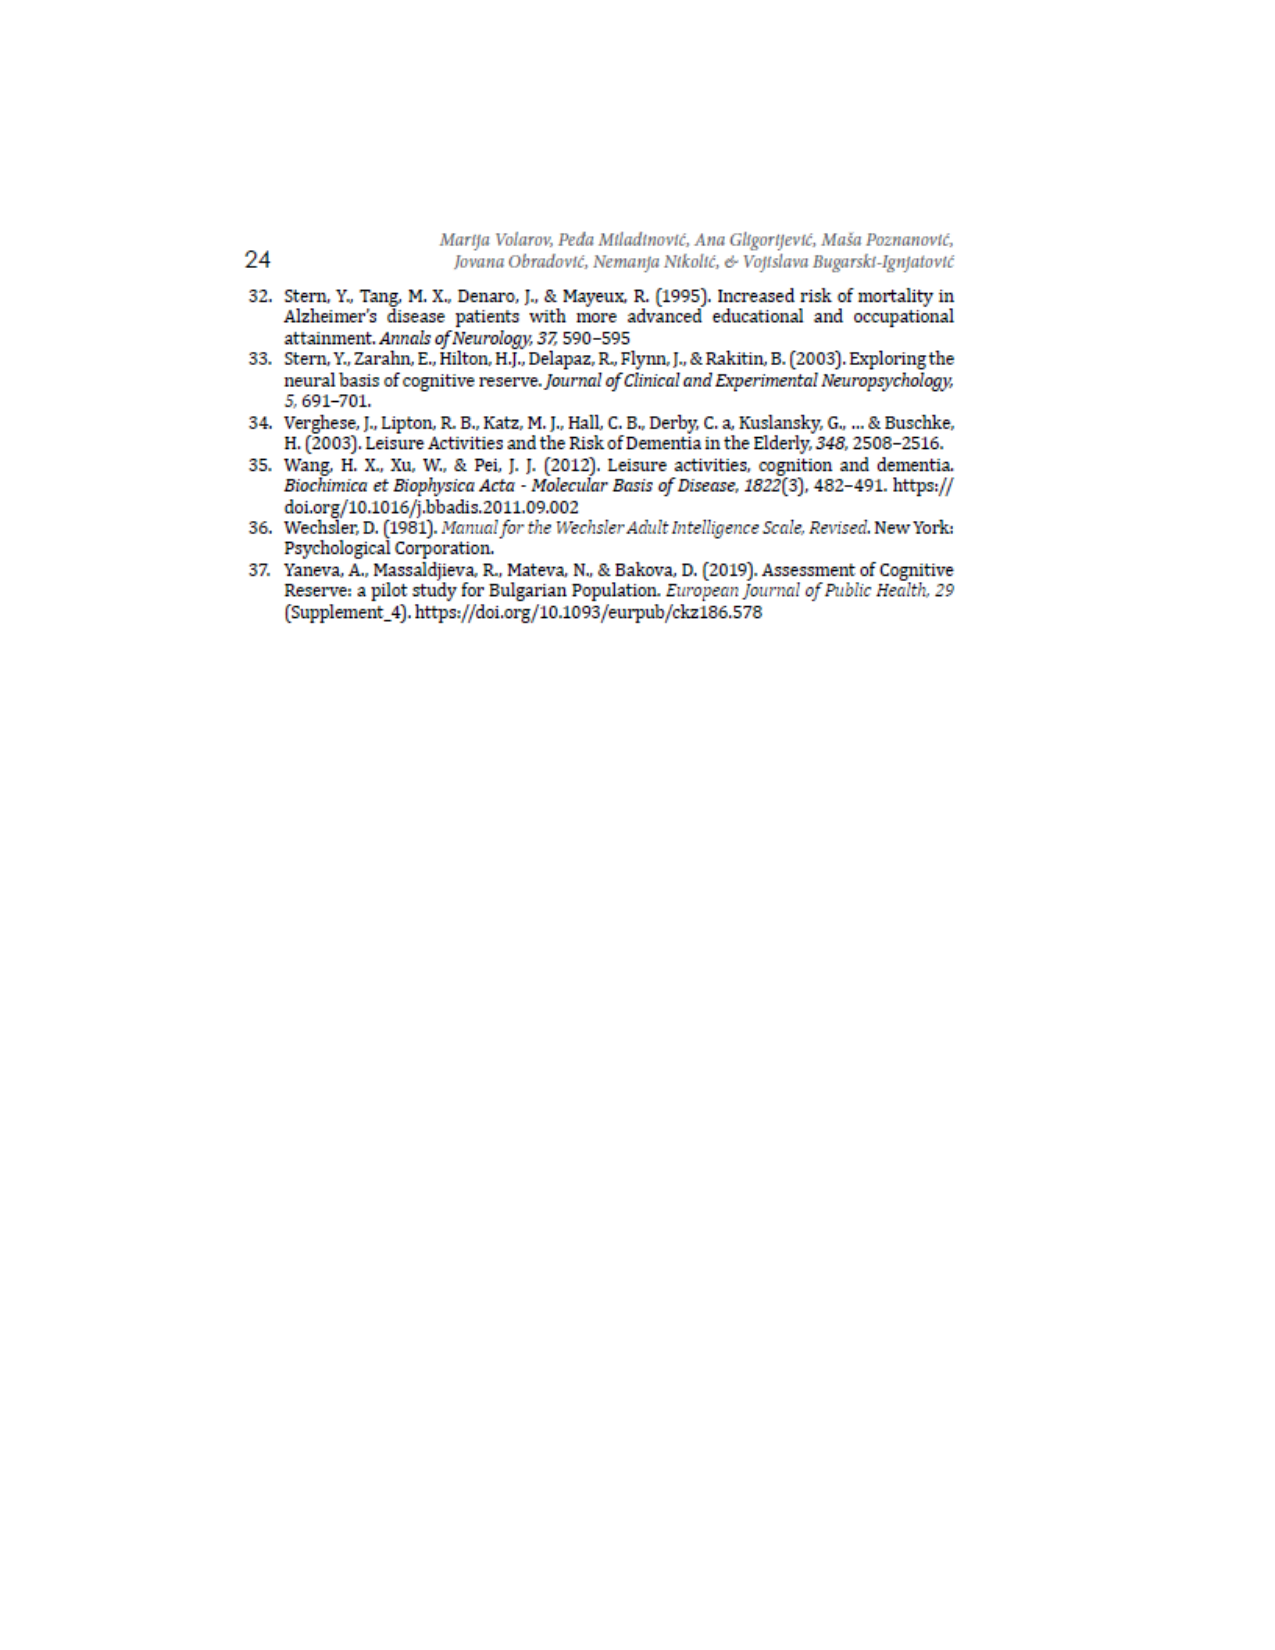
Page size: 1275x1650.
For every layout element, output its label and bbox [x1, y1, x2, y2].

picture [150, 150, 1067, 1395]
